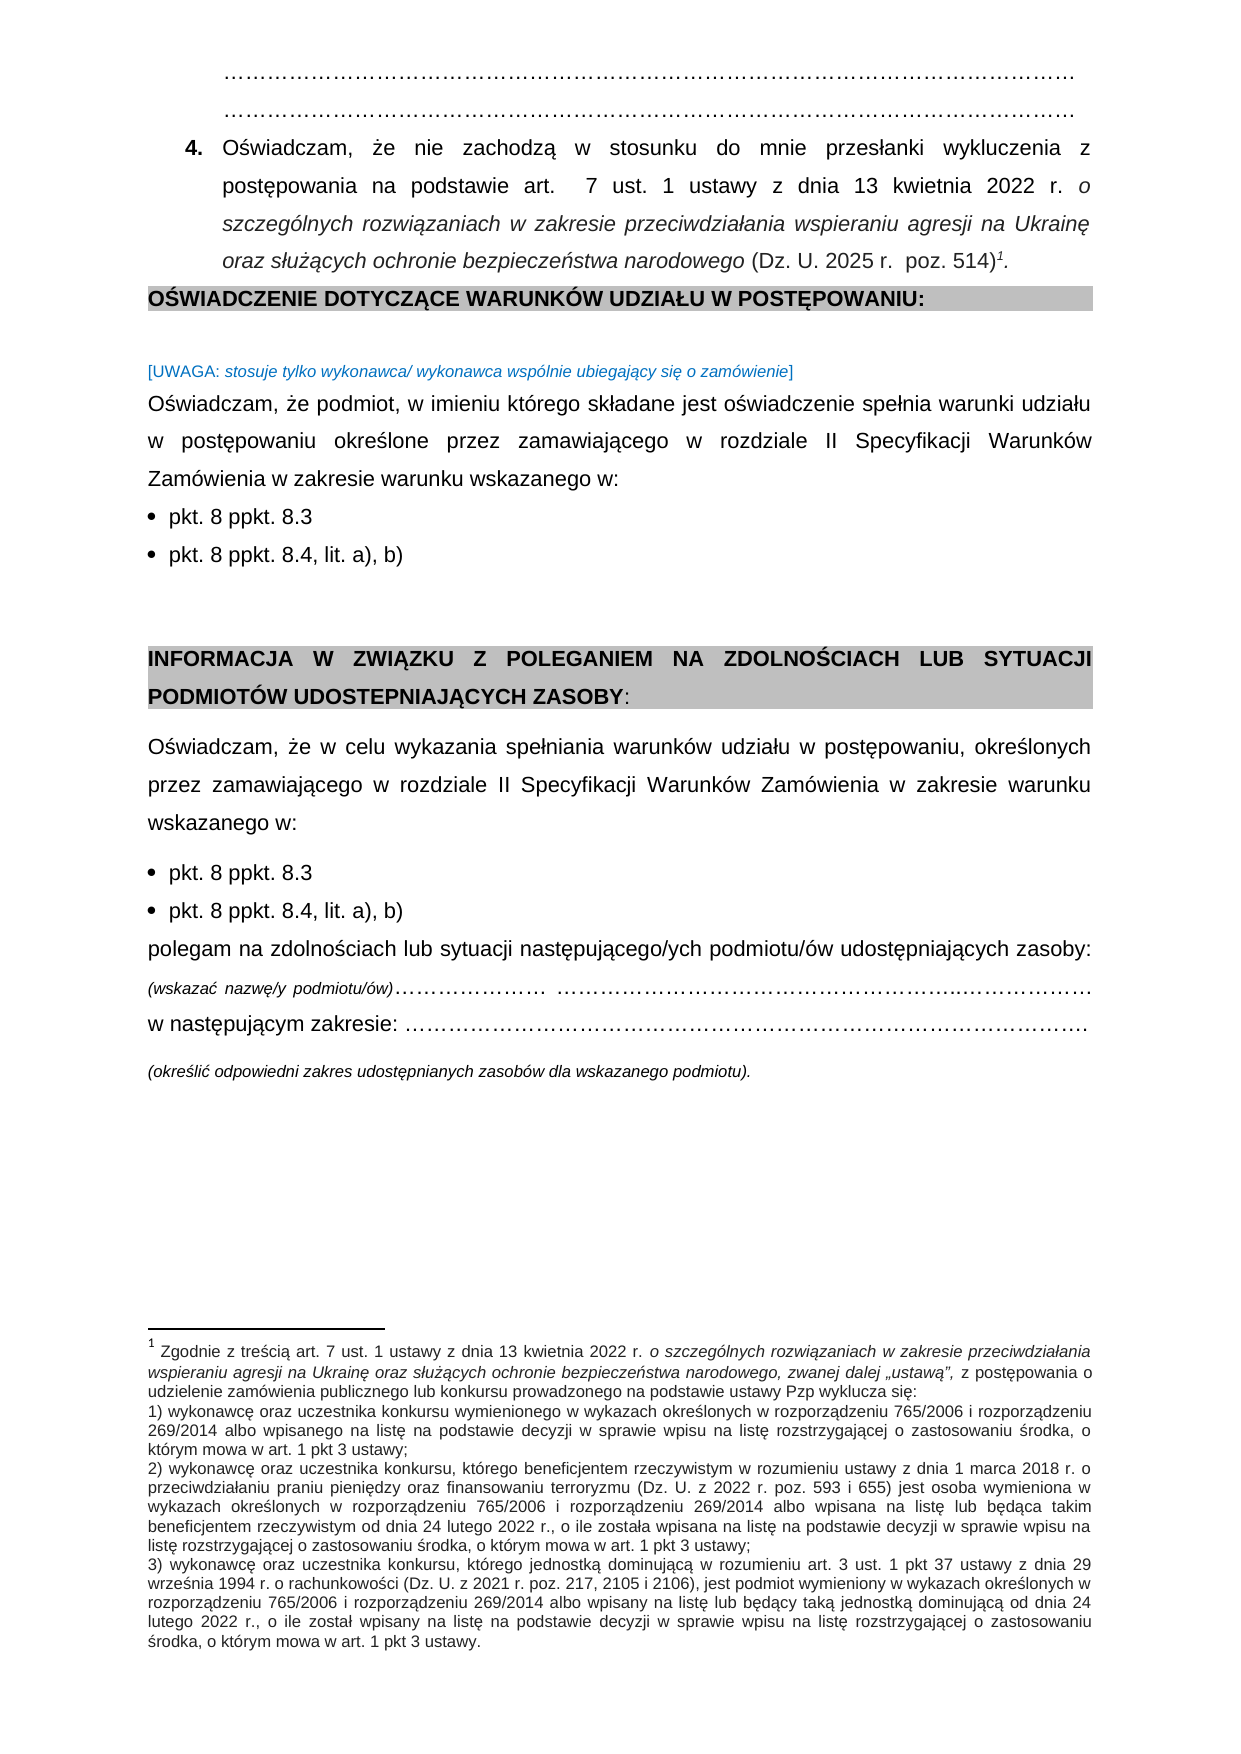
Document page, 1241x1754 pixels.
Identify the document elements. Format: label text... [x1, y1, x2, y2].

text pkt. 8 ppkt. 8.3 [148, 860, 1093, 885]
text pkt. 8 ppkt. 8.4, lit. a), b) [148, 898, 1093, 923]
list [185, 59, 1093, 122]
text INFORMACJA W ZWIĄZKU Z POLEGANIEM NA ZDOLNOŚCIACH LUB SYTUACJI PODMIOTÓW UDOSTEPNIAJĄCYCH ZASOBY: [148, 646, 1093, 709]
text Oświadczam, że podmiot, w imieniu którego składane jest oświadczenie spełnia warunki udziału w postępowaniu określone przez zamawiającego w rozdziale II Specyfikacji Warunków Zamówienia w zakresie warunku wskazanego w: [148, 390, 1093, 491]
text OŚWIADCZENIE DOTYCZĄCE WARUNKÓW UDZIAŁU W POSTĘPOWANIU: [148, 286, 1093, 311]
text Oświadczam, że w celu wykazania spełniania warunków udziału w postępowaniu, określonych przez zamawiającego w rozdziale II Specyfikacji Warunków Zamówienia w zakresie warunku wskazanego w: [148, 734, 1093, 835]
text pkt. 8 ppkt. 8.3 [148, 504, 1093, 529]
text [UWAGA: stosuje tylko wykonawca/ wykonawca wspólnie ubiegający się o zamówienie] [148, 362, 1093, 381]
text polegam na zdolnościach lub sytuacji następującego/ych podmiotu/ów udostępniających zasoby: (wskazać nazwę/y podmiotu/ów)………………… ………………………………………………..……………… w następującym zakresie: …………………………………………………………………………………. [148, 936, 1093, 1037]
text pkt. 8 ppkt. 8.4, lit. a), b) [148, 542, 1093, 567]
text (określić odpowiedni zakres udostępnianych zasobów dla wskazanego podmiotu). [148, 1062, 1093, 1081]
list Oświadczam, że nie zachodzą w stosunku do mnie przesłanki wykluczenia z postępowania na podstawie art. 7 ust. 1 ustawy z dnia 13 kwietnia 2022 r. o szczególnych rozwiązaniach w zakresie przeciwdziałania wspieraniu agresji na Ukrainę oraz służących ochronie bezpieczeństwa narodowego (Dz. U. 2025 r. poz. 514). [185, 135, 1093, 273]
